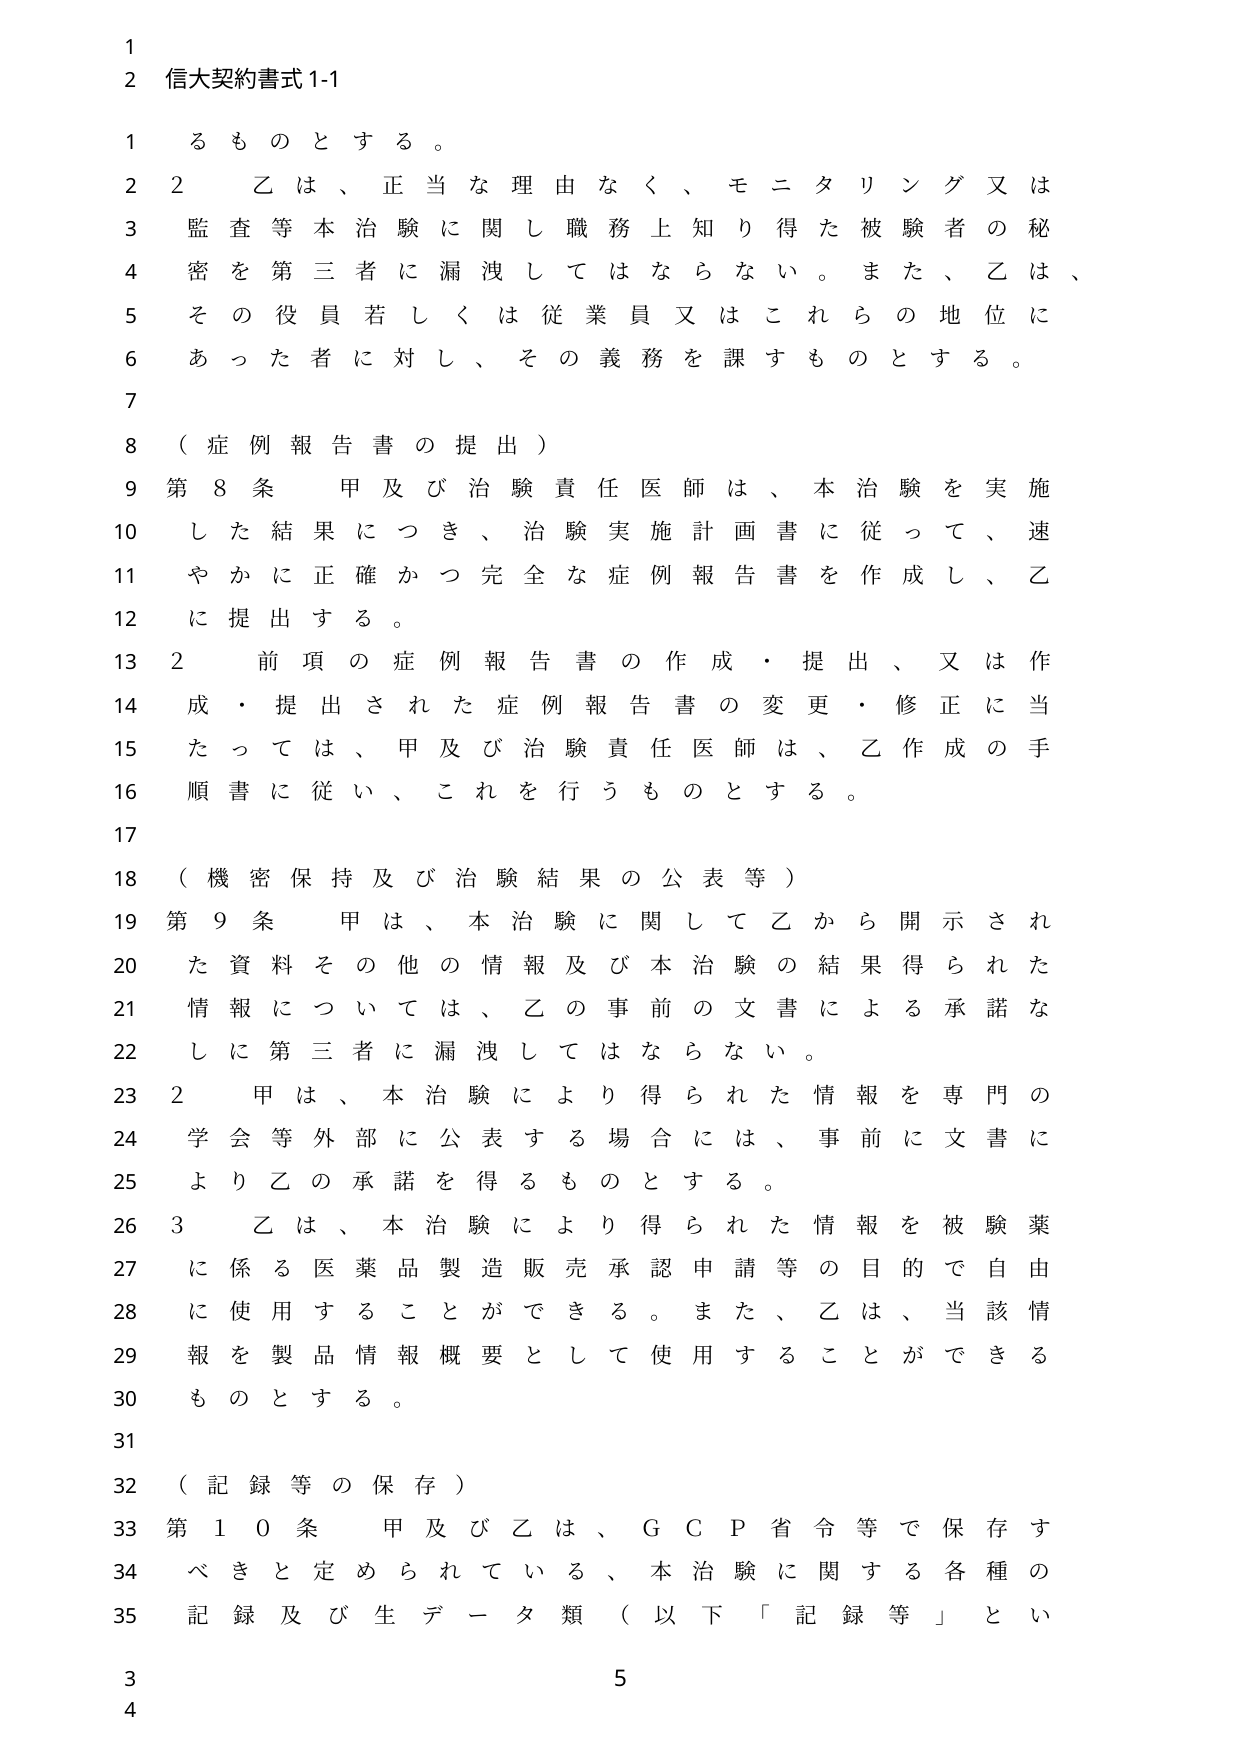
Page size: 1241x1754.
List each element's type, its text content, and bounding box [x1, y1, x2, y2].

text （記録等の保存） [166, 1462, 1074, 1505]
text ２ 甲は、本治験により得られた情報を専門の学会等外部に公表する場合には、事前に文書により乙の承諾を得るものとする。 [166, 1072, 1071, 1202]
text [166, 119, 1071, 162]
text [166, 1505, 1071, 1635]
text 第８条 甲及び治験責任医師は、本治験を実施した結果につき、治験実施計画書に従って、速やかに正確かつ完全な症例報告書を作成し、乙に提出する。 [166, 465, 1071, 639]
text ２ 乙は、正当な理由なく、モニタリング又は監査等本治験に関し職務上知り得た被験者の秘密を第三者に漏洩してはならない。また、乙は、その役員若しくは従業員又はこれらの地位にあった者に対し、その義務を課すものとする。 [166, 162, 1071, 379]
text 第９条 甲は、本治験に関して乙から開示された資料その他の情報及び本治験の結果得られた情報については、乙の事前の文書による承諾なしに第三者に漏洩してはならない。 [166, 899, 1071, 1072]
text ３ 乙は、本治験により得られた情報を被験薬に係る医薬品製造販売承認申請等の目的で自由に使用することができる。また、乙は、当該情報を製品情報概要として使用することができるものとする。 [166, 1202, 1071, 1419]
text ２ 前項の症例報告書の作成・提出、又は作成・提出された症例報告書の変更・修正に当たっては、甲及び治験責任医師は、乙作成の手順書に従い、これを行うものとする。 [166, 639, 1071, 812]
text （症例報告書の提出） [166, 422, 1074, 465]
text （機密保持及び治験結果の公表等） [166, 855, 1074, 899]
